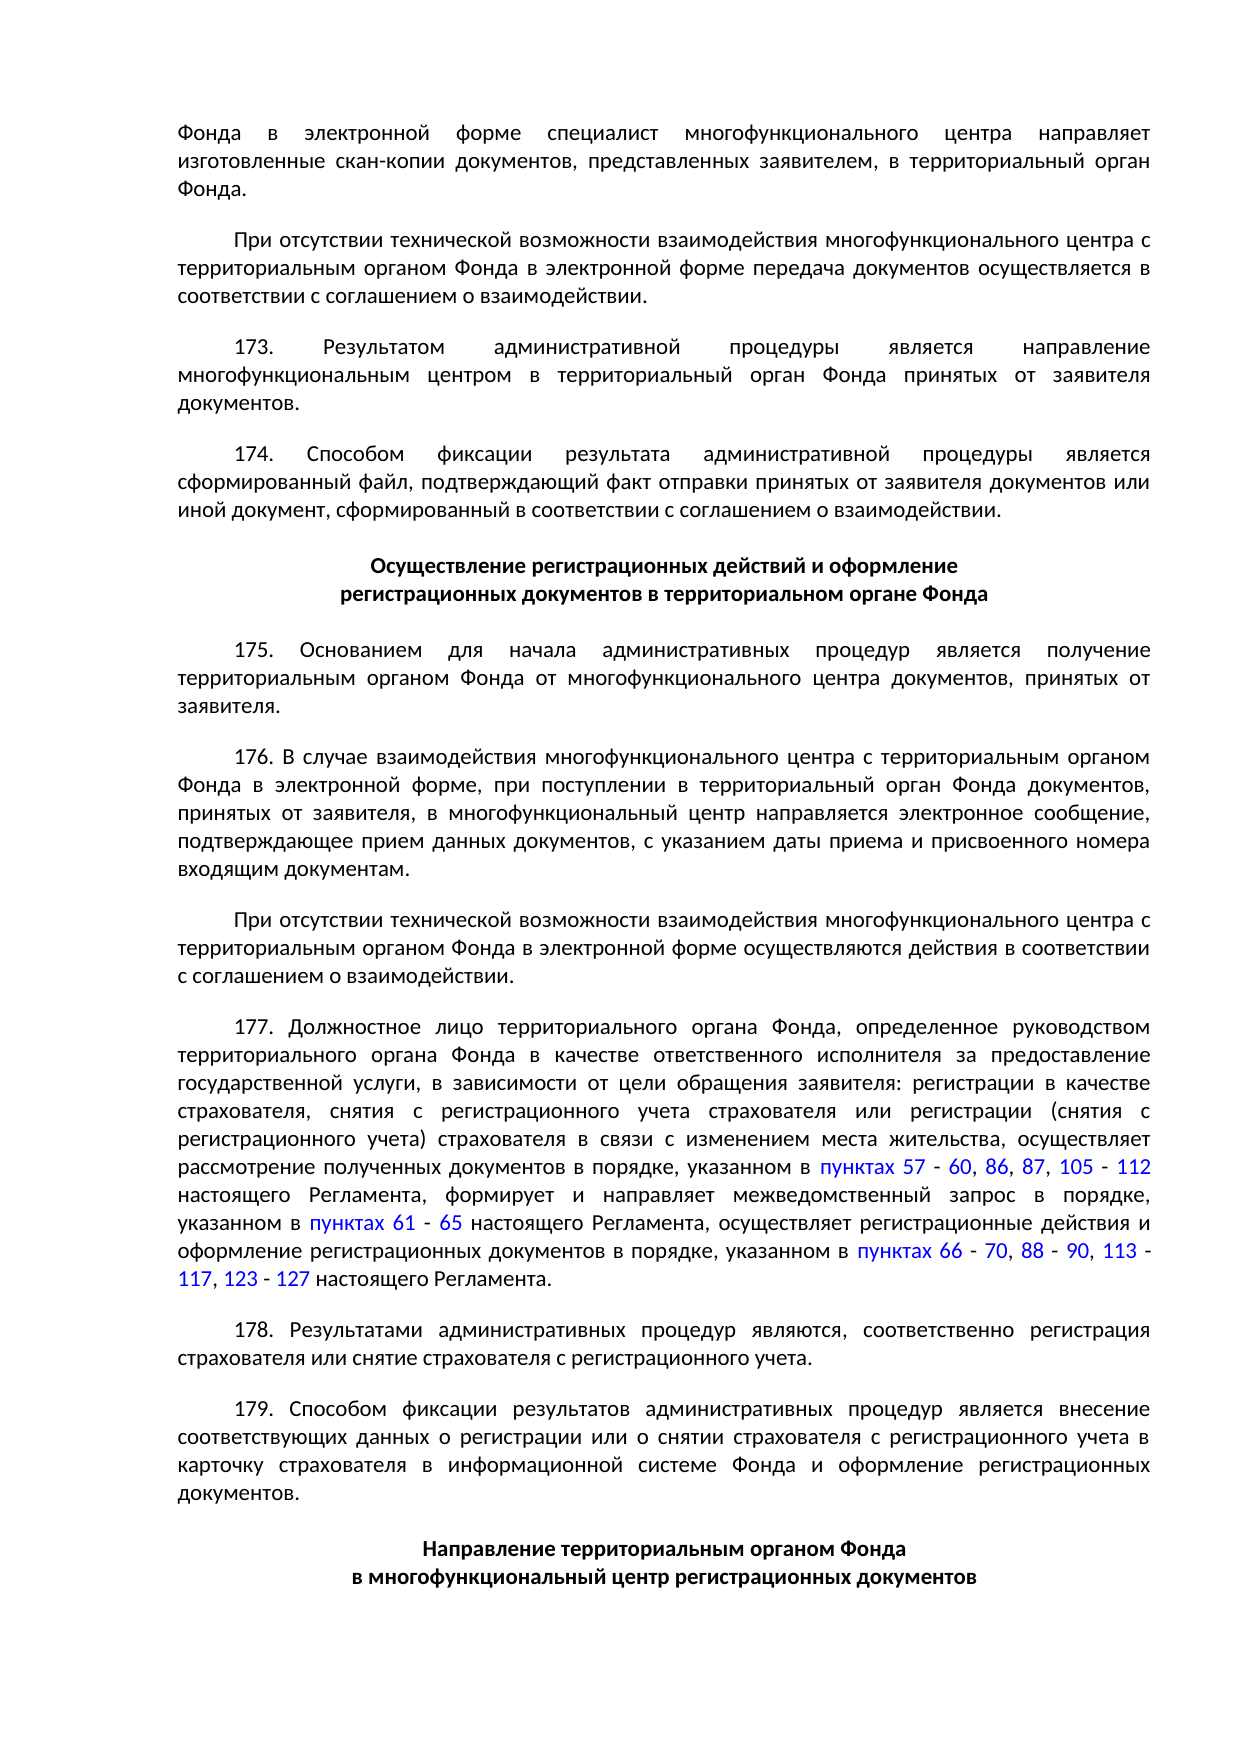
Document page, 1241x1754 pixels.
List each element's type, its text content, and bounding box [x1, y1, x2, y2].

text 178. Результатами административных процедур являются, соответственно регистрация страхователя или снятие страхователя с регистрационного учета. [177, 1315, 1152, 1371]
text 175. Основанием для начала административных процедур является получение территориальным органом Фонда от многофункционального центра документов, принятых от заявителя. [177, 635, 1152, 719]
text 176. В случае взаимодействия многофункционального центра с территориальным органом Фонда в электронной форме, при поступлении в территориальный орган Фонда документов, принятых от заявителя, в многофункциональный центр направляется электронное сообщение, подтверждающее прием данных документов, с указанием даты приема и присвоенного номера входящим документам. [177, 742, 1152, 882]
title Направление территориальным органом Фонда [177, 1534, 1152, 1562]
title в многофункциональный центр регистрационных документов [177, 1562, 1152, 1590]
text 179. Способом фиксации результатов административных процедур является внесение соответствующих данных о регистрации или о снятии страхователя с регистрационного учета в карточку страхователя в информационной системе Фонда и оформление регистрационных документов. [177, 1394, 1152, 1506]
title регистрационных документов в территориальном органе Фонда [177, 579, 1152, 607]
text 174. Способом фиксации результата административной процедуры является сформированный файл, подтверждающий факт отправки принятых от заявителя документов или иной документ, сформированный в соответствии с соглашением о взаимодействии. [177, 439, 1152, 523]
text 173. Результатом административной процедуры является направление многофункциональным центром в территориальный орган Фонда принятых от заявителя документов. [177, 332, 1152, 416]
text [177, 118, 1152, 202]
title Осуществление регистрационных действий и оформление [177, 551, 1152, 579]
text 177. Должностное лицо территориального органа Фонда, определенное руководством территориального органа Фонда в качестве ответственного исполнителя за предоставление государственной услуги, в зависимости от цели обращения заявителя: регистрации в качестве страхователя, снятия с регистрационного учета страхователя или регистрации (снятия с регистрационного учета) страхователя в связи с изменением места жительства, осуществляет рассмотрение полученных документов в порядке, указанном в пунктах 57 - 60, 86, 87, 105 - 112 настоящего Регламента, формирует и направляет межведомственный запрос в порядке, указанном в пунктах 61 - 65 настоящего Регламента, осуществляет регистрационные действия и оформление регистрационных документов в порядке, указанном в пунктах 66 - 70, 88 - 90, 113 - 117, 123 - 127 настоящего Регламента. [177, 1012, 1152, 1292]
text При отсутствии технической возможности взаимодействия многофункционального центра с территориальным органом Фонда в электронной форме передача документов осуществляется в соответствии с соглашением о взаимодействии. [177, 225, 1152, 309]
text При отсутствии технической возможности взаимодействия многофункционального центра с территориальным органом Фонда в электронной форме осуществляются действия в соответствии с соглашением о взаимодействии. [177, 905, 1152, 989]
